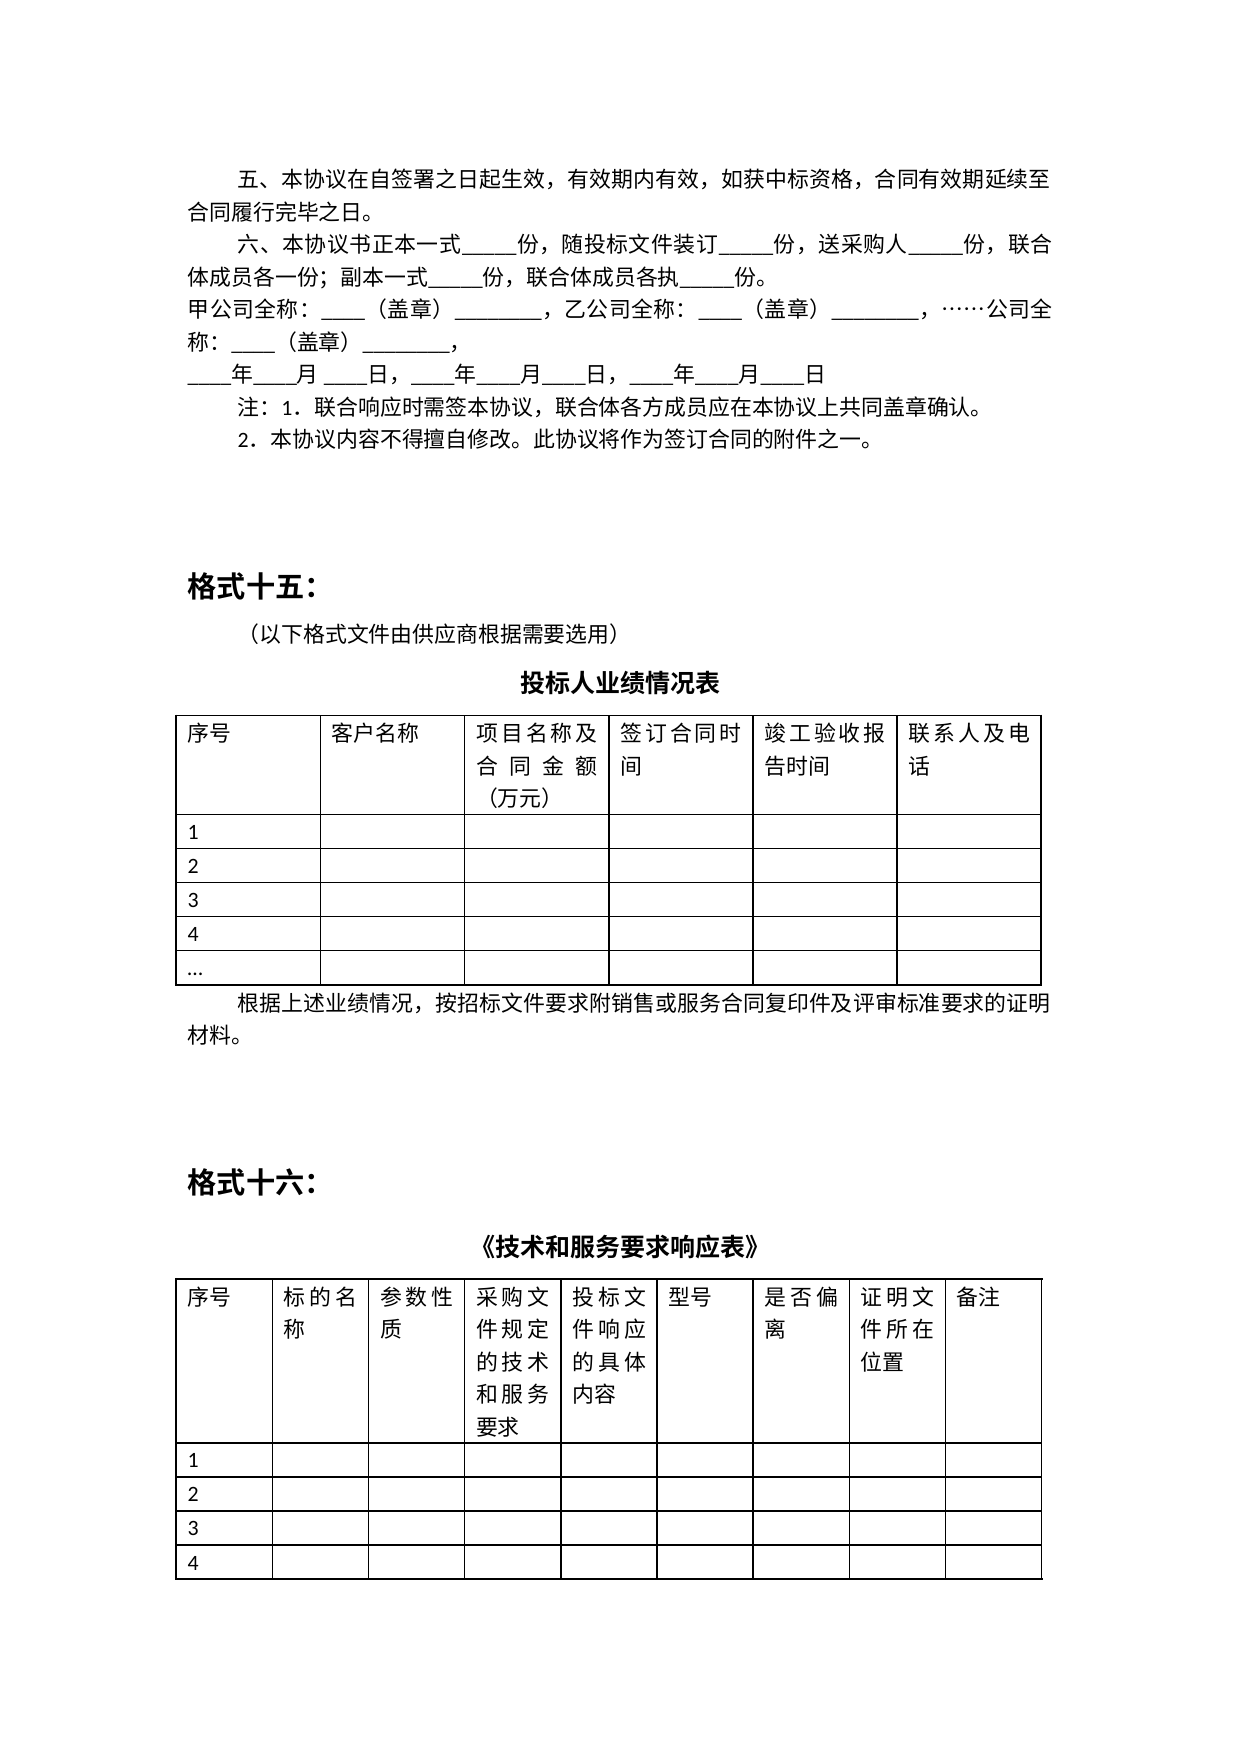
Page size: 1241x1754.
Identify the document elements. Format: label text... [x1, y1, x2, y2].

table_cell [273, 1512, 368, 1544]
table_cell [610, 815, 752, 848]
table_cell [321, 883, 464, 916]
table_cell [465, 917, 608, 950]
table_cell … [177, 951, 320, 984]
table_cell [898, 883, 1040, 916]
table_cell [321, 951, 464, 984]
table_cell [946, 1546, 1041, 1578]
table_cell [465, 883, 608, 916]
text ____年____月 ____日，____年____月____日，____年____月____日 [187, 357, 1053, 389]
text 注：1．联合响应时需签本协议，联合体各方成员应在本协议上共同盖章确认。 [187, 389, 1053, 422]
text 《技术和服务要求响应表》 [187, 1213, 1053, 1278]
table_cell [562, 1512, 656, 1544]
table_cell [898, 917, 1040, 950]
table_cell [850, 1478, 945, 1510]
text （以下格式文件由供应商根据需要选用） [187, 617, 1053, 649]
text 根据上述业绩情况，按招标文件要求附销售或服务合同复印件及评审标准要求的证明材料。 [187, 985, 1053, 1050]
table_cell [658, 1478, 752, 1510]
table_cell [562, 1478, 656, 1510]
table_cell [754, 883, 896, 916]
table_header 参数性质 [369, 1280, 464, 1442]
text 六、本协议书正本一式_____份，随投标文件装订_____份，送采购人_____份，联合体成员各一份；副本一式_____份，联合体成员各执_____份。 [187, 227, 1053, 292]
table_cell [898, 849, 1040, 882]
table_cell [850, 1546, 945, 1578]
table_cell 2 [177, 1478, 272, 1510]
table_cell [850, 1444, 945, 1476]
table_cell [562, 1444, 656, 1476]
table_cell [658, 1546, 752, 1578]
text 投标人业绩情况表 [187, 649, 1053, 714]
table_cell [321, 849, 464, 882]
table_cell [610, 951, 752, 984]
table_cell 1 [177, 1444, 272, 1476]
table_cell [754, 917, 896, 950]
table_cell 2 [177, 849, 320, 882]
table_cell [610, 917, 752, 950]
table_cell [465, 1546, 560, 1578]
table_cell [610, 883, 752, 916]
table_cell [946, 1444, 1041, 1476]
table_cell [658, 1512, 752, 1544]
table_cell [562, 1546, 656, 1578]
table_cell [754, 1478, 849, 1510]
table_cell [754, 815, 896, 848]
table_header 序号 [177, 1280, 272, 1442]
table_cell [465, 1512, 560, 1544]
table_cell [465, 1478, 560, 1510]
table_cell [465, 815, 608, 848]
table_cell [898, 815, 1040, 848]
table_header 竣工验收报告时间 [754, 716, 896, 813]
table_header 项目名称及合同金额（万元） [465, 716, 608, 813]
table_cell [369, 1444, 464, 1476]
table_cell [898, 951, 1040, 984]
table_cell 4 [177, 917, 320, 950]
text 甲公司全称：____（盖章）________，乙公司全称：____（盖章）________，……公司全称：____（盖章）________， [187, 292, 1053, 357]
table_header 标的名称 [273, 1280, 368, 1442]
table_cell [754, 1512, 849, 1544]
table_cell [754, 849, 896, 882]
table_cell [465, 951, 608, 984]
table_header 型号 [658, 1280, 752, 1442]
table_cell [610, 849, 752, 882]
table_header 是否偏离 [754, 1280, 849, 1442]
table_cell [754, 1546, 849, 1578]
table_cell 3 [177, 1512, 272, 1544]
table_cell [273, 1478, 368, 1510]
table_header 投标文件响应的具体内容 [562, 1280, 656, 1442]
text 格式十五： [187, 552, 1053, 617]
table_cell [658, 1444, 752, 1476]
table_header 证明文件所在位置 [850, 1280, 945, 1442]
table_cell [754, 1444, 849, 1476]
table_header 签订合同时间 [610, 716, 752, 813]
table_header 序号 [177, 716, 320, 813]
text 格式十六： [187, 1148, 1053, 1213]
table_cell [946, 1478, 1041, 1510]
table_cell 4 [177, 1546, 272, 1578]
table_header 客户名称 [321, 716, 464, 813]
text 2．本协议内容不得擅自修改。此协议将作为签订合同的附件之一。 [187, 422, 1053, 454]
table_cell [369, 1512, 464, 1544]
table_header 备注 [946, 1280, 1041, 1442]
table_cell [273, 1546, 368, 1578]
table_cell [369, 1478, 464, 1510]
table_cell [946, 1512, 1041, 1544]
table_cell 1 [177, 815, 320, 848]
table_cell [321, 815, 464, 848]
table_cell [850, 1512, 945, 1544]
table_cell [369, 1546, 464, 1578]
table_cell [321, 917, 464, 950]
table_cell [273, 1444, 368, 1476]
table_cell [754, 951, 896, 984]
text 五、本协议在自签署之日起生效，有效期内有效，如获中标资格，合同有效期延续至合同履行完毕之日。 [187, 162, 1053, 227]
table_header 联系人及电话 [898, 716, 1040, 813]
table_cell [465, 1444, 560, 1476]
table_cell [465, 849, 608, 882]
table_cell 3 [177, 883, 320, 916]
table_header 采购文件规定的技术和服务要求 [465, 1280, 560, 1442]
